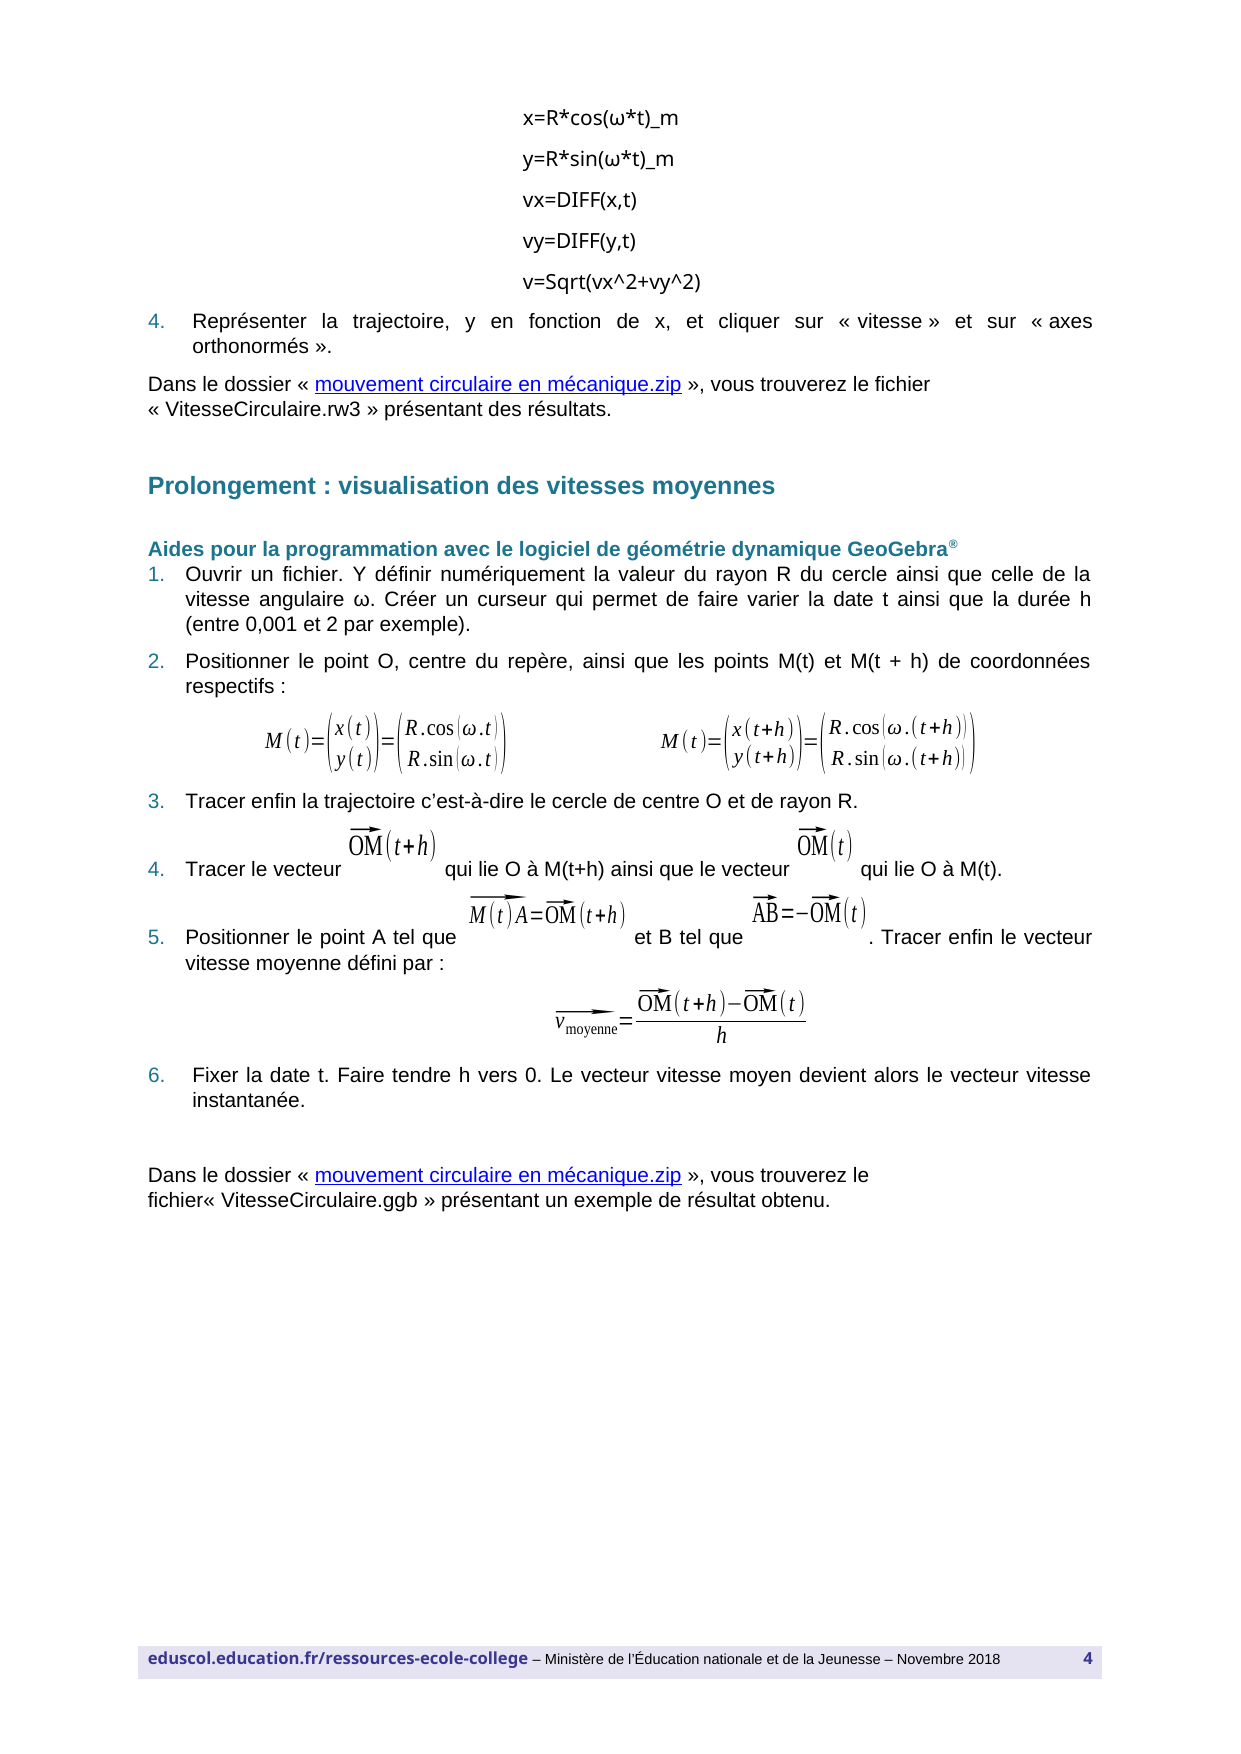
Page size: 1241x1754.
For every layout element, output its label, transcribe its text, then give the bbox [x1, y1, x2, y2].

text vx=DIFF(x,t) [523, 185, 1092, 214]
subtitle Aides pour la programmation avec le logiciel de géométrie dynamique GeoGebra® [148, 537, 1092, 561]
text v=Sqrt(vx^2+vy^2) [523, 267, 1092, 296]
text Dans le dossier « mouvement circulaire en mécanique.zip », vous trouverez le fichier « VitesseCirculaire.rw3 » présentant des résultats. [148, 371, 1092, 421]
list Positionner le point A tel que et B tel que . Tracer enfin le vecteur vitesse moyenne défini par : [148, 893, 1092, 974]
subtitle Prolongement : visualisation des vitesses moyennes [148, 471, 1092, 499]
list Fixer la date t. Faire tendre h vers 0. Le vecteur vitesse moyen devient alors le vecteur vitesse instantanée. [148, 1062, 1092, 1112]
list Positionner le point O, centre du repère, ainsi que les points M(t) et M(t + h) de coordonnées respectifs : [148, 648, 1092, 698]
text Dans le dossier « mouvement circulaire en mécanique.zip », vous trouverez le fichier« VitesseCirculaire.ggb » présentant un exemple de résultat obtenu. [148, 1162, 1092, 1212]
list Ouvrir un fichier. Y définir numériquement la valeur du rayon R du cercle ainsi que celle de la vitesse angulaire ω. Créer un curseur qui permet de faire varier la date t ainsi que la durée h (entre 0,001 et 2 par exemple). [148, 561, 1092, 636]
text vy=DIFF(y,t) [523, 226, 1092, 255]
text x=R*cos(ω*t)_m [523, 103, 1092, 132]
list Tracer le vecteur qui lie O à M(t+h) ainsi que le vecteur qui lie O à M(t). [148, 826, 1092, 881]
list Représenter la trajectoire, y en fonction de x, et cliquer sur « vitesse » et sur « axes orthonormés ». [148, 308, 1092, 358]
text y=R*sin(ω*t)_m [523, 144, 1092, 173]
list Tracer enfin la trajectoire c’est-à-dire le cercle de centre O et de rayon R. [148, 788, 1092, 813]
